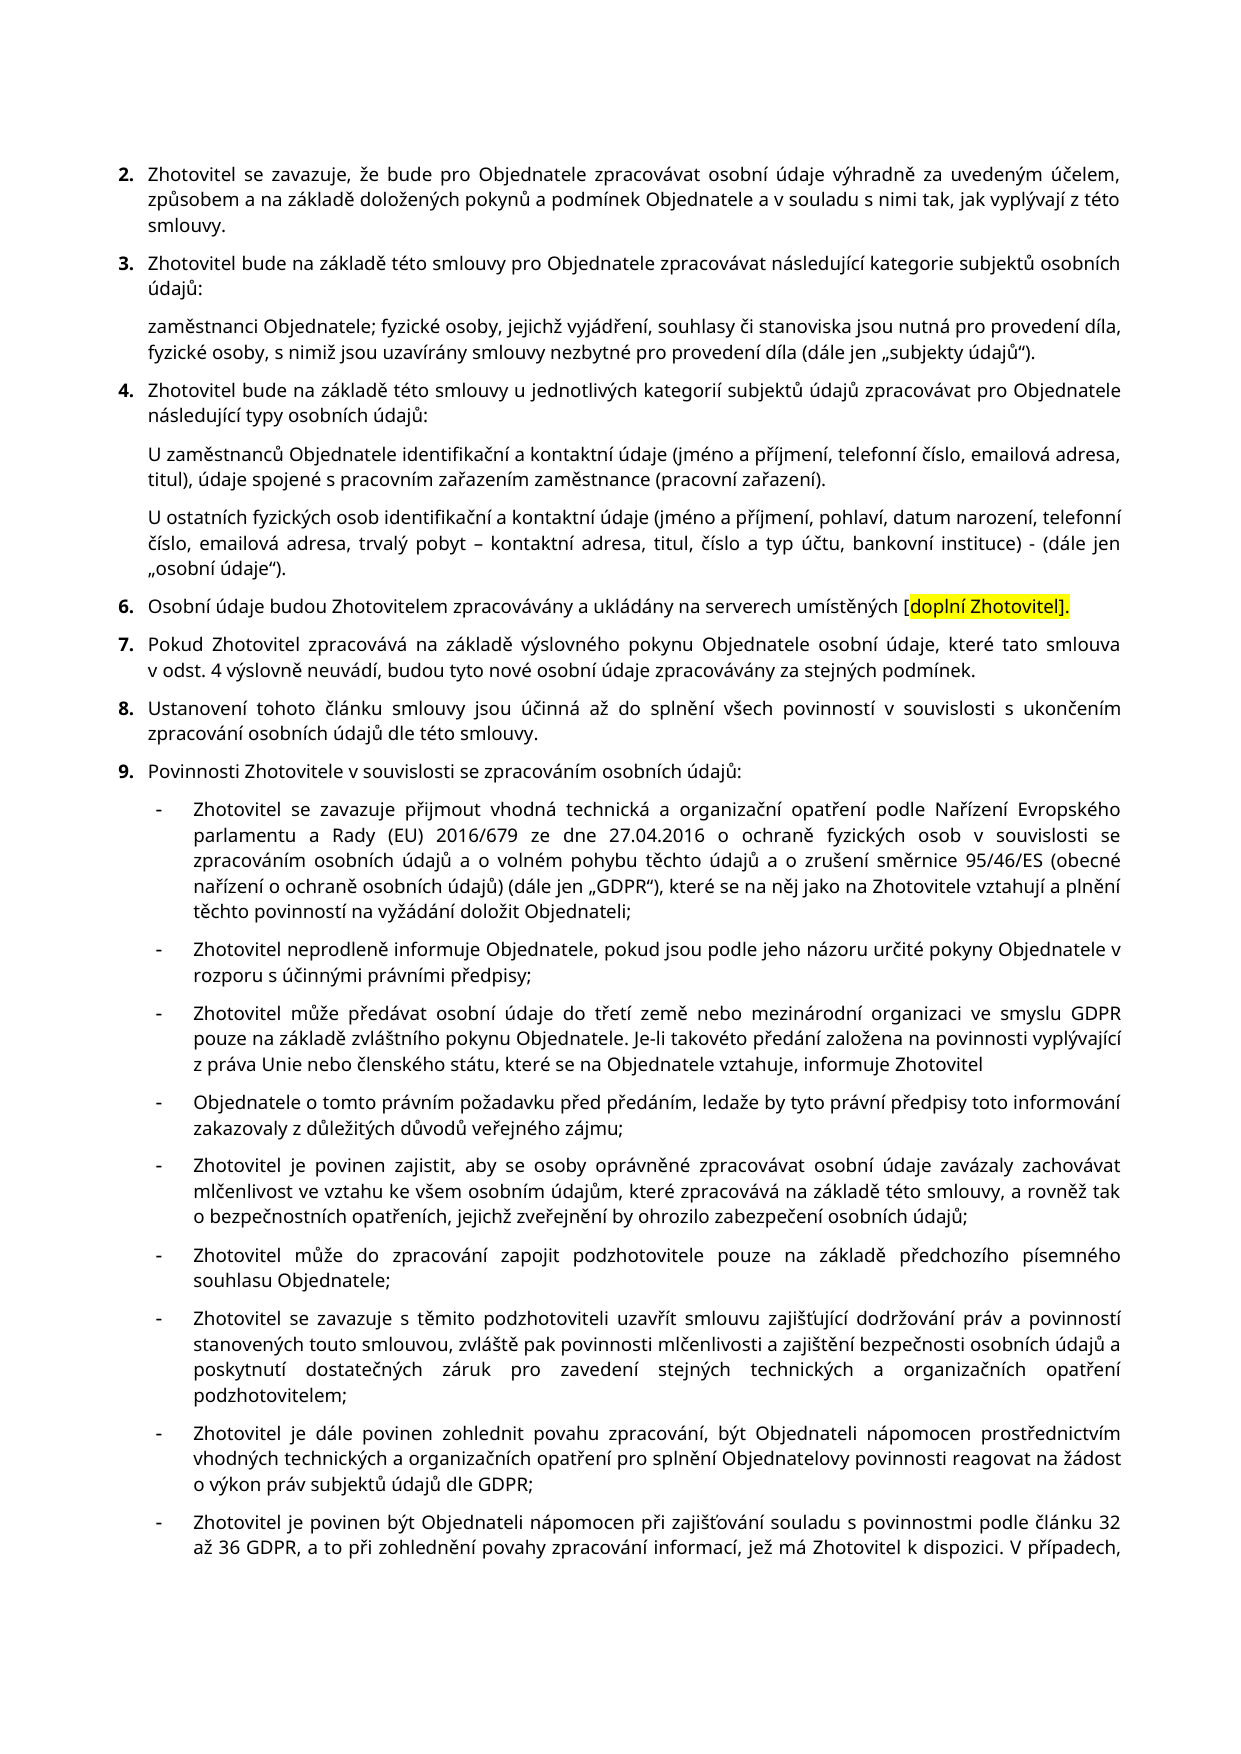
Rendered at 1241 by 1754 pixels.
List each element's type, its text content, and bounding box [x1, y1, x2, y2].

text 6. Osobní údaje budou Zhotovitelem zpracovávány a ukládány na serverech umístěných [doplní Zhotovitel]. [118, 593, 1122, 619]
text zaměstnanci Objednatele; fyzické osoby, jejichž vyjádření, souhlasy či stanoviska jsou nutná pro provedení díla, fyzické osoby, s nimiž jsou uzavírány smlouvy nezbytné pro provedení díla (dále jen „subjekty údajů“). [148, 314, 1122, 365]
text 2. Zhotovitel se zavazuje, že bude pro Objednatele zpracovávat osobní údaje výhradně za uvedeným účelem, způsobem a na základě doložených pokynů a podmínek Objednatele a v souladu s nimi tak, jak vyplývají z této smlouvy. [118, 161, 1122, 238]
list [156, 1509, 1122, 1560]
text 7. Pokud Zhotovitel zpracovává na základě výslovného pokynu Objednatele osobní údaje, které tato smlouva v odst. 4 výslovně neuvádí, budou tyto nové osobní údaje zpracovávány za stejných podmínek. [118, 631, 1122, 682]
list Objednatele o tomto právním požadavku před předáním, ledaže by tyto právní předpisy toto informování zakazovaly z důležitých důvodů veřejného zájmu; [156, 1089, 1122, 1140]
list Zhotovitel je dále povinen zohlednit povahu zpracování, být Objednateli nápomocen prostřednictvím vhodných technických a organizačních opatření pro splnění Objednatelovy povinnosti reagovat na žádost o výkon práv subjektů údajů dle GDPR; [156, 1420, 1122, 1497]
text 9. Povinnosti Zhotovitele v souvislosti se zpracováním osobních údajů: [118, 758, 1122, 784]
list Zhotovitel je povinen zajistit, aby se osoby oprávněné zpracovávat osobní údaje zavázaly zachovávat mlčenlivost ve vztahu ke všem osobním údajům, které zpracovává na základě této smlouvy, a rovněž tak o bezpečnostních opatřeních, jejichž zveřejnění by ohrozilo zabezpečení osobních údajů; [156, 1153, 1122, 1229]
list Zhotovitel se zavazuje přijmout vhodná technická a organizační opatření podle Nařízení Evropského parlamentu a Rady (EU) 2016/679 ze dne 27.04.2016 o ochraně fyzických osob v souvislosti se zpracováním osobních údajů a o volném pohybu těchto údajů a o zrušení směrnice 95/46/ES (obecné nařízení o ochraně osobních údajů) (dále jen „GDPR“), které se na něj jako na Zhotovitele vztahují a plnění těchto povinností na vyžádání doložit Objednateli; [156, 797, 1122, 924]
list Zhotovitel se zavazuje s těmito podzhotoviteli uzavřít smlouvu zajišťující dodržování práv a povinností stanovených touto smlouvou, zvláště pak povinnosti mlčenlivosti a zajištění bezpečnosti osobních údajů a poskytnutí dostatečných záruk pro zavedení stejných technických a organizačních opatření podzhotovitelem; [156, 1305, 1122, 1407]
list Zhotovitel neprodleně informuje Objednatele, pokud jsou podle jeho názoru určité pokyny Objednatele v rozporu s účinnými právními předpisy; [156, 937, 1122, 988]
text 4. Zhotovitel bude na základě této smlouvy u jednotlivých kategorií subjektů údajů zpracovávat pro Objednatele následující typy osobních údajů: [118, 377, 1122, 428]
list Zhotovitel může předávat osobní údaje do třetí země nebo mezinárodní organizaci ve smyslu GDPR pouze na základě zvláštního pokynu Objednatele. Je-li takovéto předání založena na povinnosti vyplývající z práva Unie nebo členského státu, které se na Objednatele vztahuje, informuje Zhotovitel [156, 1000, 1122, 1077]
text U ostatních fyzických osob identifikační a kontaktní údaje (jméno a příjmení, pohlaví, datum narození, telefonní číslo, emailová adresa, trvalý pobyt – kontaktní adresa, titul, číslo a typ účtu, bankovní instituce) - (dále jen „osobní údaje“). [148, 504, 1122, 581]
text 8. Ustanovení tohoto článku smlouvy jsou účinná až do splnění všech povinností v souvislosti s ukončením zpracování osobních údajů dle této smlouvy. [118, 695, 1122, 746]
list Zhotovitel může do zpracování zapojit podzhotovitele pouze na základě předchozího písemného souhlasu Objednatele; [156, 1242, 1122, 1293]
text U zaměstnanců Objednatele identifikační a kontaktní údaje (jméno a příjmení, telefonní číslo, emailová adresa, titul), údaje spojené s pracovním zařazením zaměstnance (pracovní zařazení). [148, 441, 1122, 492]
text 3. Zhotovitel bude na základě této smlouvy pro Objednatele zpracovávat následující kategorie subjektů osobních údajů: [118, 250, 1122, 301]
